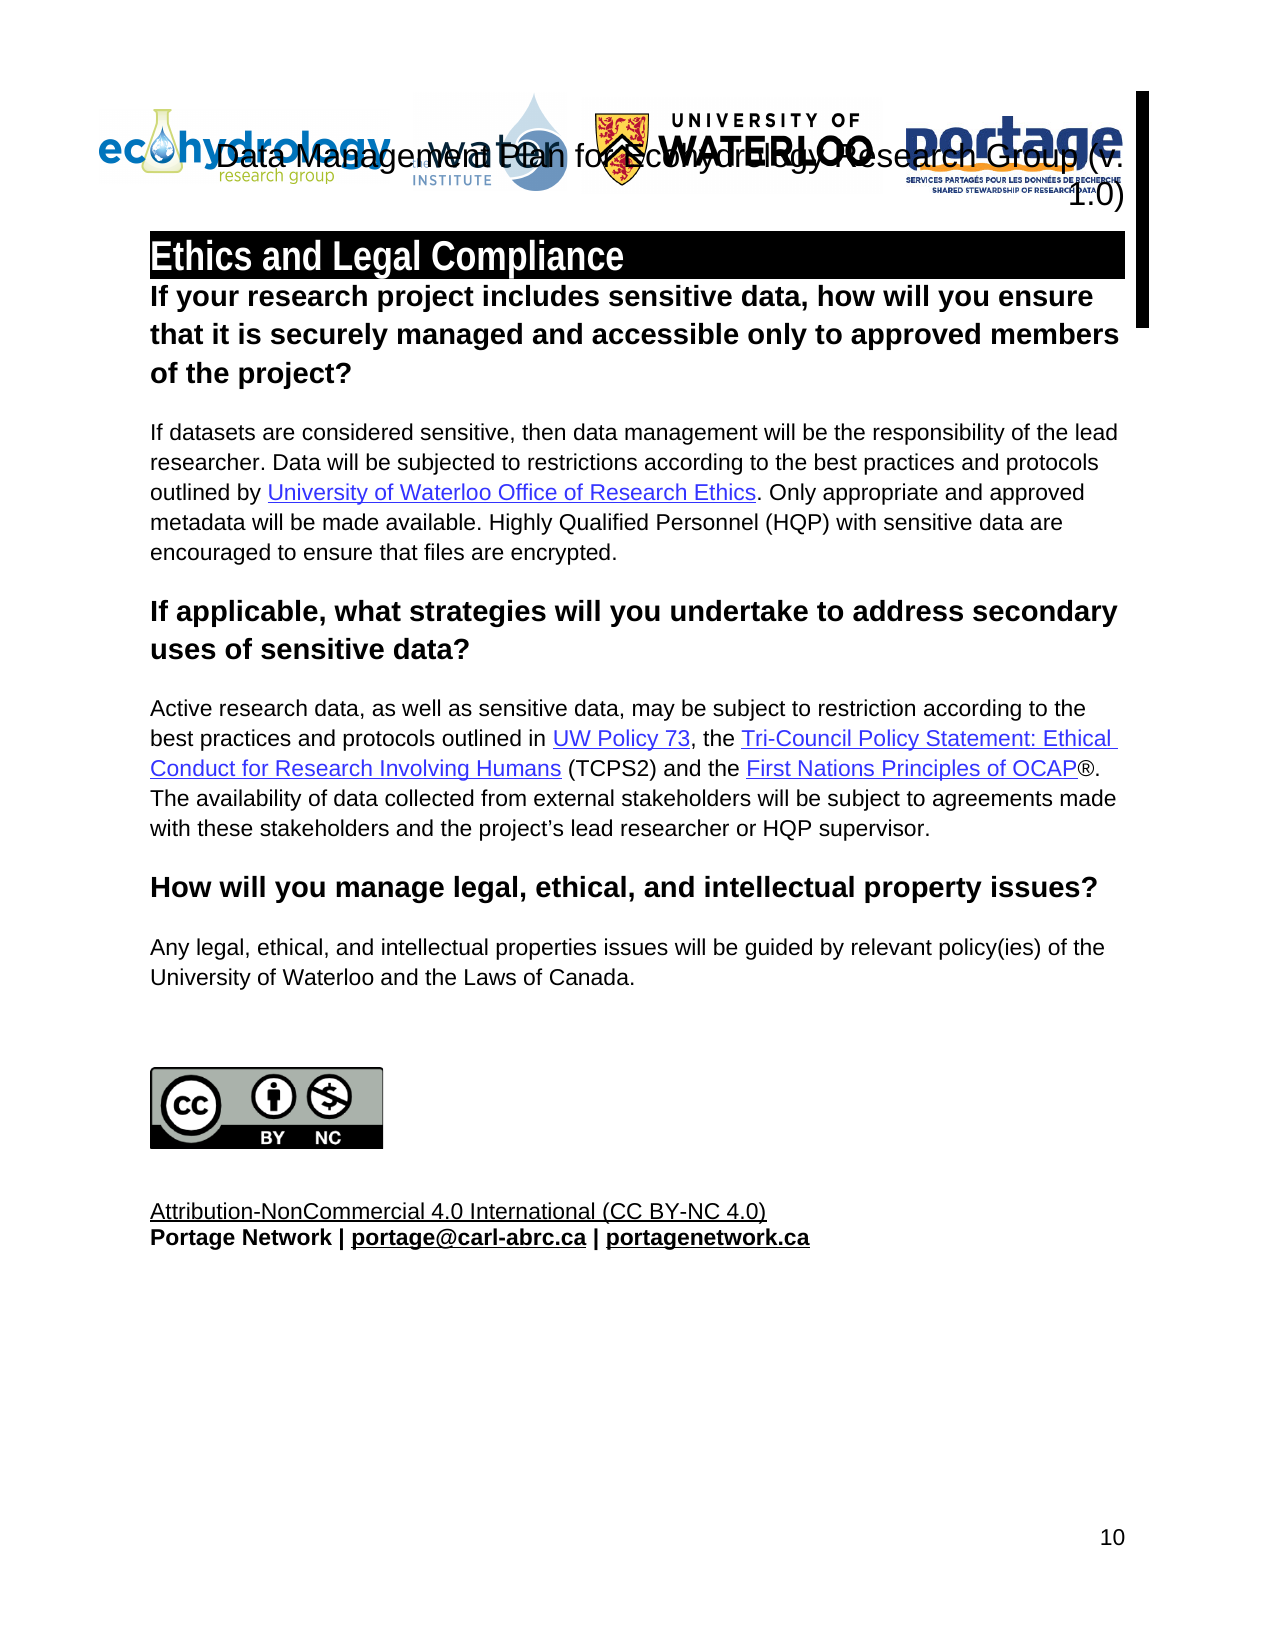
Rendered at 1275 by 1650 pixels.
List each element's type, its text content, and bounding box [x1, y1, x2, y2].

picture [412, 92, 568, 191]
picture [382, 151, 391, 165]
subtitle If applicable, what strategies will you undertake to address secondary uses of sensitive data? [150, 594, 1125, 666]
picture [150, 1067, 384, 1149]
picture [99, 109, 391, 184]
text Attribution-NonCommercial 4.0 International (CC BY-NC 4.0) [150, 1198, 1125, 1224]
subtitle Ethics and Legal Compliance [150, 231, 1125, 279]
text Active research data, as well as sensitive data, may be subject to restriction according to the best practices and protocols outlined in UW Policy 73, the Tri-Council Policy Statement: Ethical Conduct for Research Involving Humans (TCPS2) and the First Nations Principles of OCAP®. The availability of data collected from external stakeholders will be subject to agreements made with these stakeholders and the project’s lead researcher or HQP supervisor. [150, 695, 1125, 842]
text Portage Network | portage@carl-abrc.ca | portagenetwork.ca [150, 1224, 1125, 1250]
subtitle How will you manage legal, ethical, and intellectual property issues? [150, 870, 1125, 904]
text Any legal, ethical, and intellectual properties issues will be guided by relevant policy(ies) of the University of Waterloo and the Laws of Canada. [150, 933, 1125, 990]
subtitle If your research project includes sensitive data, how will you ensure that it is securely managed and accessible only to approved members of the project? [150, 279, 1125, 389]
picture [1099, 184, 1109, 196]
text If datasets are considered sensitive, then data management will be the responsibility of the lead researcher. Data will be subjected to restrictions according to the best practices and protocols outlined by University of Waterloo Office of Research Ethics. Only appropriate and approved metadata will be made available. Highly Qualified Personnel (HQP) with sensitive data are encouraged to ensure that files are encrypted. [150, 419, 1125, 565]
picture [581, 97, 1125, 196]
